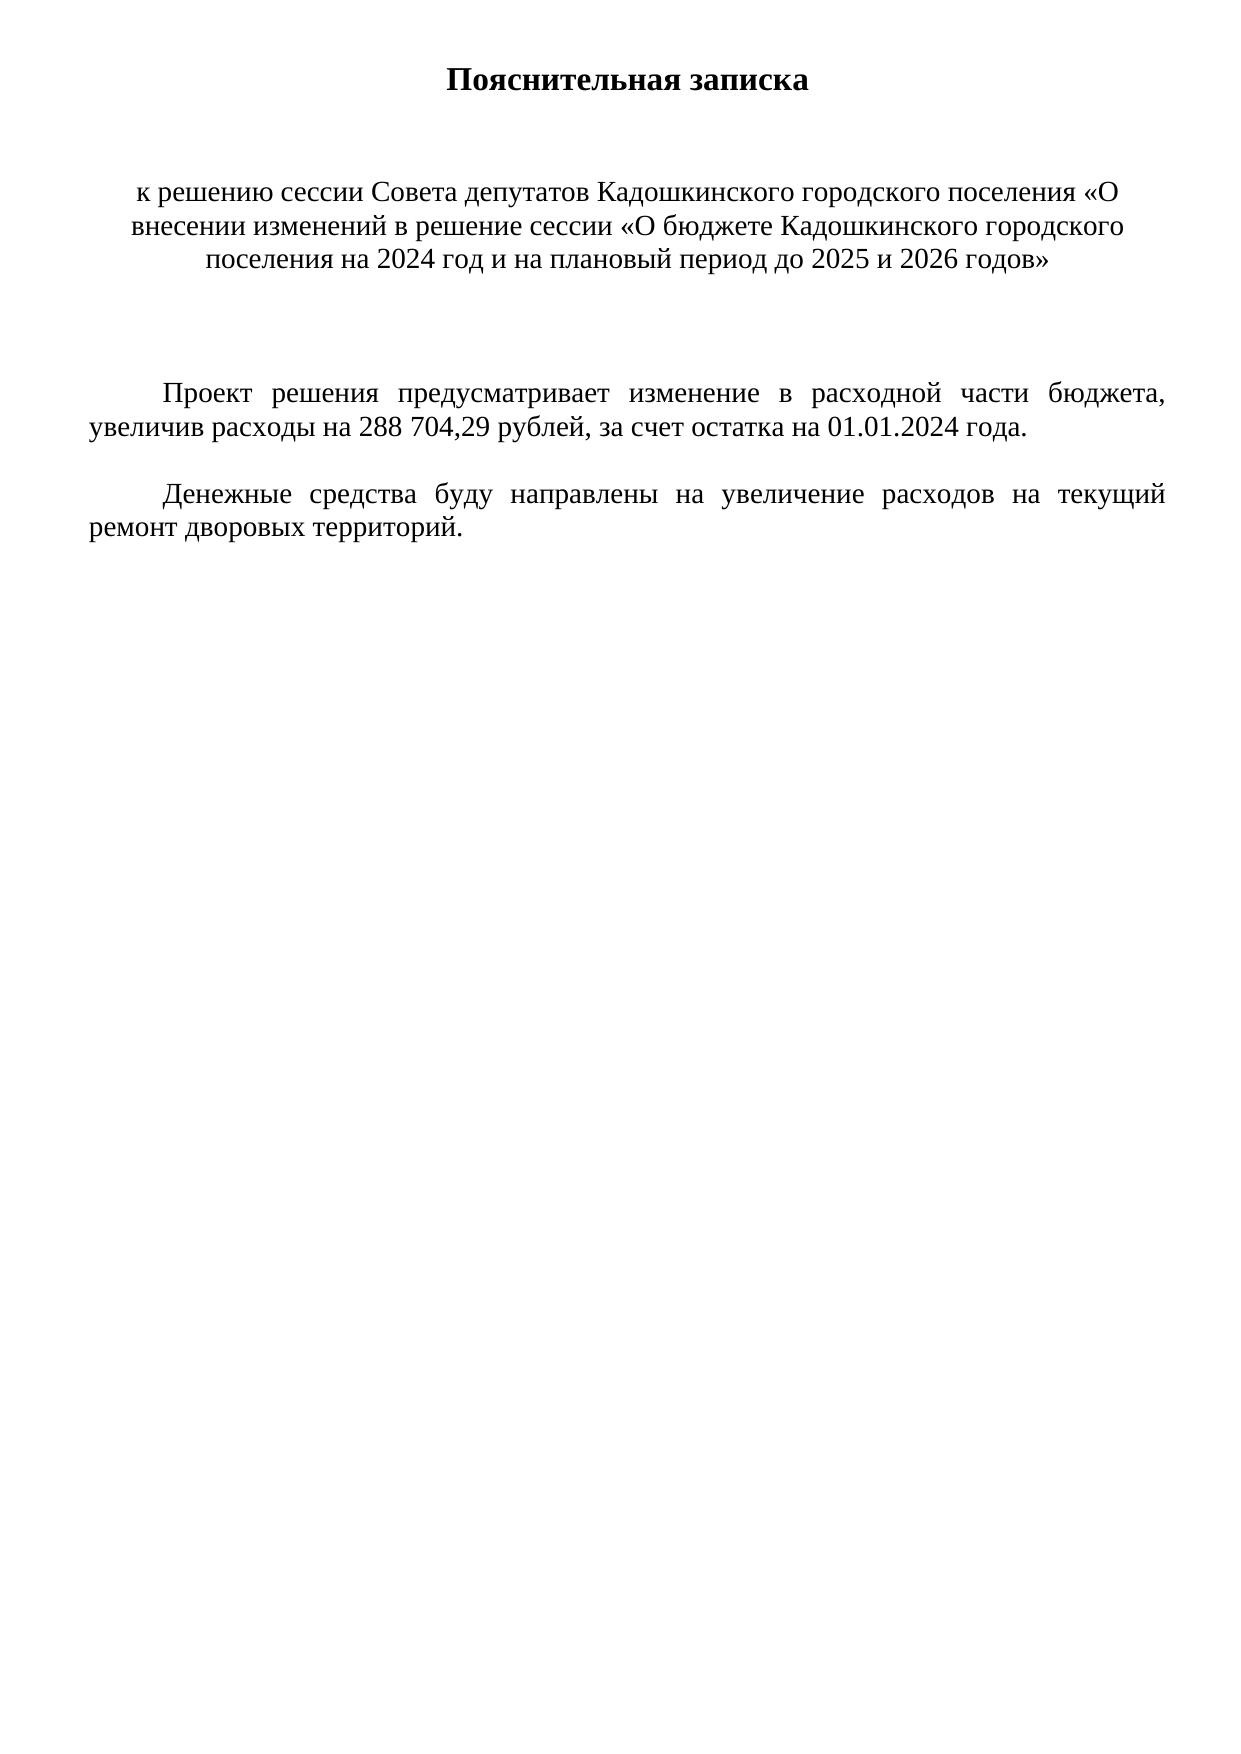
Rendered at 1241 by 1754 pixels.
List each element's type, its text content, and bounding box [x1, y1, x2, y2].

text Проект решения предусматривает изменение в расходной части бюджета, увеличив расходы на 288 704,29 рублей, за счет остатка на 01.01.2024 года. [89, 375, 1167, 442]
text Пояснительная записка [89, 59, 1167, 97]
text к решению сессии Совета депутатов Кадошкинского городского поселения «О внесении изменений в решение сессии «О бюджете Кадошкинского городского поселения на 2024 год и на плановый период до 2025 и 2026 годов» [89, 174, 1167, 275]
text Денежные средства буду направлены на увеличение расходов на текущий ремонт дворовых территорий. [89, 476, 1167, 543]
